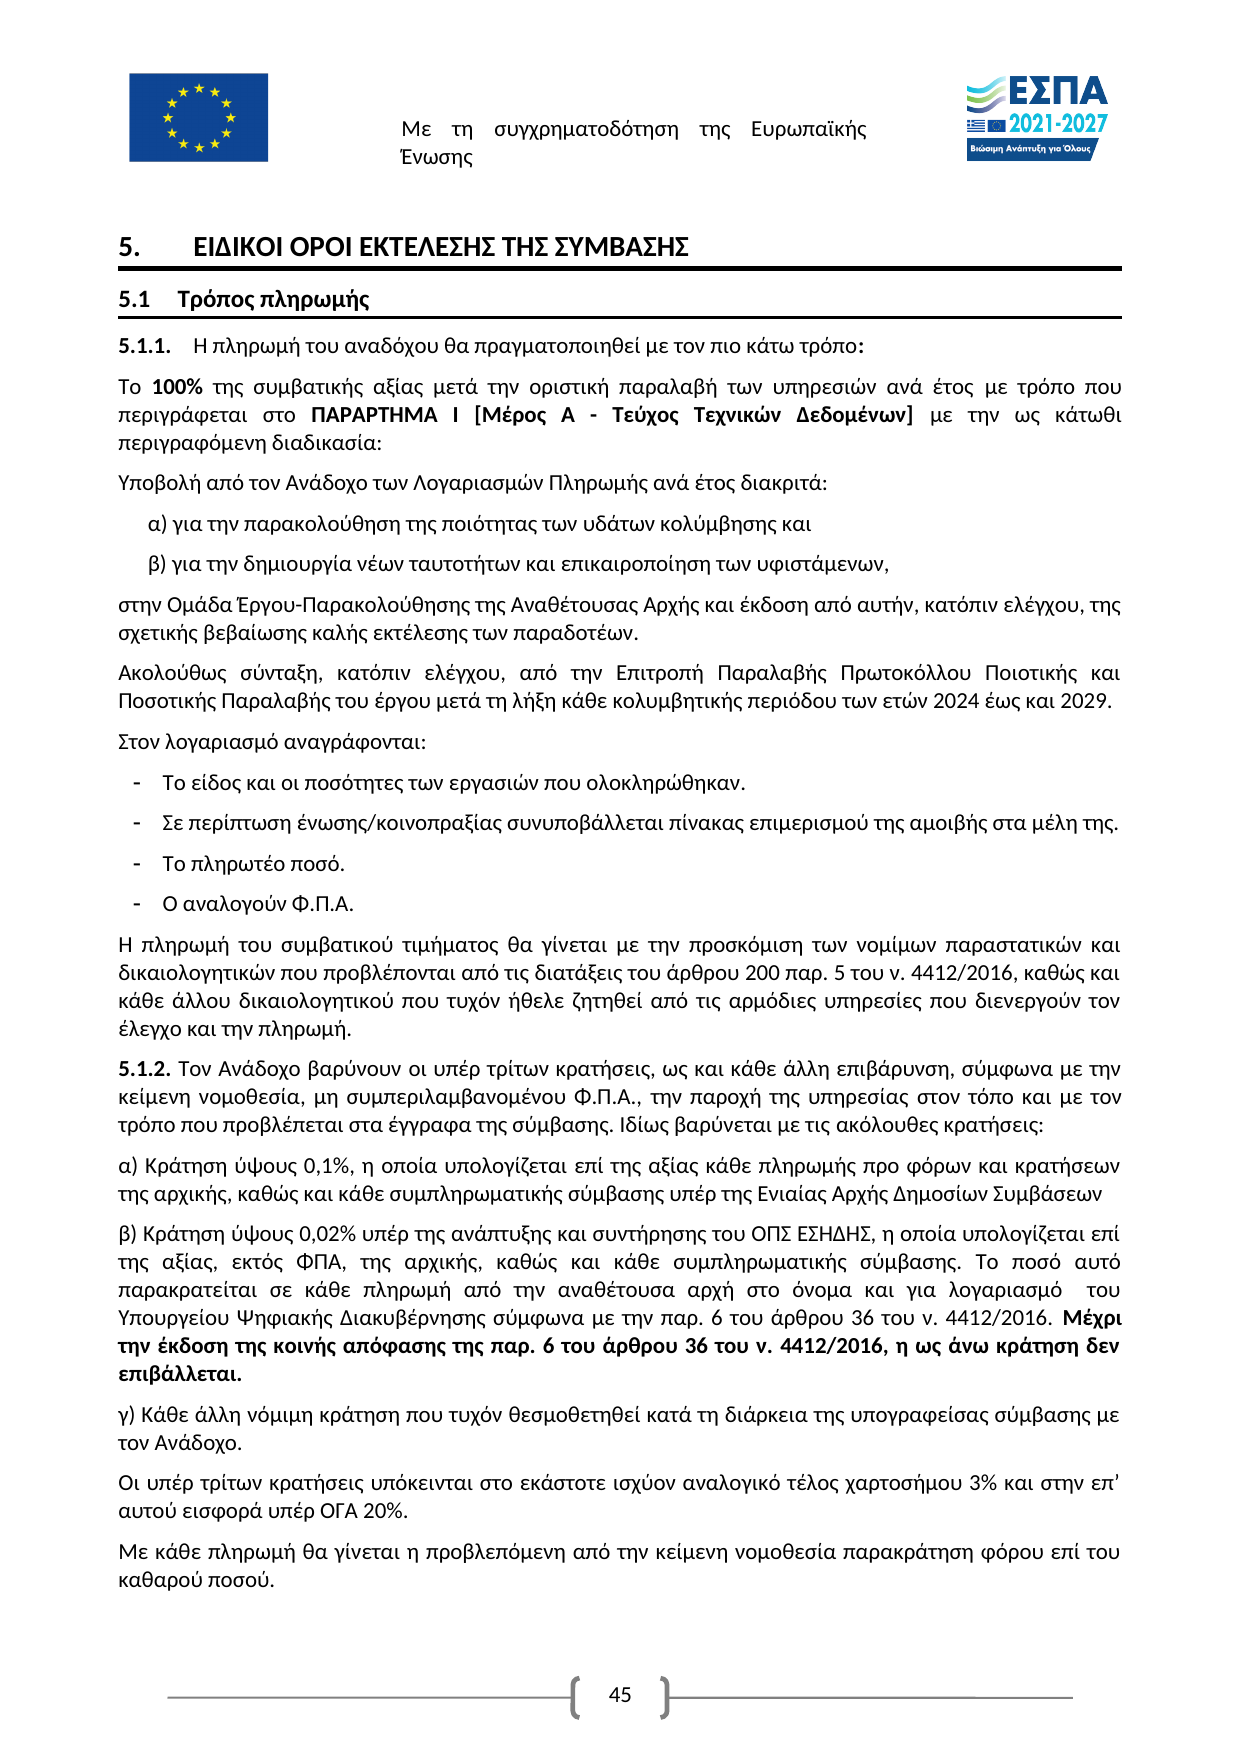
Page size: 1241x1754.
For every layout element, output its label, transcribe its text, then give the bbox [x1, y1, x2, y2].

list Σε περίπτωση ένωσης/κοινοπραξίας συνυποβάλλεται πίνακας επιμερισμού της αμοιβής στα μέλη της. [133, 808, 1122, 836]
list Ο αναλογούν Φ.Π.Α. [133, 889, 1122, 917]
subtitle 5. ΕΙΔΙΚΟΙ ΟΡΟΙ ΕΚΤΕΛΕΣΗΣ ΤΗΣ ΣΥΜΒΑΣΗΣ [118, 228, 1122, 266]
text β) Κράτηση ύψους 0,02% υπέρ της ανάπτυξης και συντήρησης του ΟΠΣ ΕΣΗΔΗΣ, η οποία υπολογίζεται επί της αξίας, εκτός ΦΠΑ, της αρχικής, καθώς και κάθε συμπληρωματικής σύμβασης. Το ποσό αυτό παρακρατείται σε κάθε πληρωμή από την αναθέτουσα αρχή στο όνομα και για λογαριασμό του Υπουργείου Ψηφιακής Διακυβέρνησης σύμφωνα με την παρ. 6 του άρθρου 36 του ν. 4412/2016. Μέχρι την έκδοση της κοινής απόφασης της παρ. 6 του άρθρου 36 του ν. 4412/2016, η ως άνω κράτηση δεν επιβάλλεται. [118, 1219, 1122, 1387]
picture [964, 73, 1111, 164]
text Με κάθε πληρωμή θα γίνεται η προβλεπόμενη από την κείμενη νομοθεσία παρακράτηση φόρου επί του καθαρού ποσού. [118, 1537, 1122, 1593]
list Το πληρωτέο ποσό. [133, 849, 1122, 877]
text α) για την παρακολούθηση της ποιότητας των υδάτων κολύμβησης και [148, 509, 1122, 537]
text α) Κράτηση ύψους 0,1%, η οποία υπολογίζεται επί της αξίας κάθε πληρωμής προ φόρων και κρατήσεων της αρχικής, καθώς και κάθε συμπληρωματικής σύμβασης υπέρ της Ενιαίας Αρχής Δημοσίων Συμβάσεων [118, 1151, 1122, 1207]
text Ακολούθως σύνταξη, κατόπιν ελέγχου, από την Επιτροπή Παραλαβής Πρωτοκόλλου Ποιοτικής και Ποσοτικής Παραλαβής του έργου μετά τη λήξη κάθε κολυμβητικής περιόδου των ετών 2024 έως και 2029. [118, 658, 1122, 714]
text Το 100% της συμβατικής αξίας μετά την οριστική παραλαβή των υπηρεσιών ανά έτος με τρόπο που περιγράφεται στο ΠΑΡΑΡΤΗΜΑ Ι [Μέρος Α - Τεύχος Τεχνικών Δεδομένων] με την ως κάτωθι περιγραφόμενη διαδικασία: [118, 372, 1122, 456]
list Το είδος και οι ποσότητες των εργασιών που ολοκληρώθηκαν. [133, 768, 1122, 796]
text Στον λογαριασμό αναγράφονται: [118, 727, 1122, 755]
picture [129, 73, 269, 162]
text β) για την δημιουργία νέων ταυτοτήτων και επικαιροποίηση των υφιστάμενων, [148, 549, 1122, 577]
text 5.1.1. Η πληρωμή του αναδόχου θα πραγματοποιηθεί με τον πιο κάτω τρόπο: [118, 331, 1122, 359]
text 5.1.2. Τον Ανάδοχο βαρύνουν οι υπέρ τρίτων κρατήσεις, ως και κάθε άλλη επιβάρυνση, σύμφωνα με την κείμενη νομοθεσία, μη συμπεριλαμβανομένου Φ.Π.Α., την παροχή της υπηρεσίας στον τόπο και με τον τρόπο που προβλέπεται στα έγγραφα της σύμβασης. Ιδίως βαρύνεται με τις ακόλουθες κρατήσεις: [118, 1054, 1122, 1138]
text στην Ομάδα Έργου-Παρακολούθησης της Αναθέτουσας Αρχής και έκδοση από αυτήν, κατόπιν ελέγχου, της σχετικής βεβαίωσης καλής εκτέλεσης των παραδοτέων. [118, 590, 1122, 646]
text Οι υπέρ τρίτων κρατήσεις υπόκεινται στο εκάστοτε ισχύον αναλογικό τέλος χαρτοσήμου 3% και στην επ’ αυτού εισφορά υπέρ ΟΓΑ 20%. [118, 1468, 1122, 1524]
text γ) Κάθε άλλη νόμιμη κράτηση που τυχόν θεσμοθετηθεί κατά τη διάρκεια της υπογραφείσας σύμβασης με τον Ανάδοχο. [118, 1400, 1122, 1456]
text Η πληρωμή του συμβατικού τιμήματος θα γίνεται με την προσκόμιση των νομίμων παραστατικών και δικαιολογητικών που προβλέπονται από τις διατάξεις του άρθρου 200 παρ. 5 του ν. 4412/2016, καθώς και κάθε άλλου δικαιολογητικού που τυχόν ήθελε ζητηθεί από τις αρμόδιες υπηρεσίες που διενεργούν τον έλεγχο και την πληρωμή. [118, 930, 1122, 1042]
subtitle 5.1 Τρόπος πληρωμής [118, 283, 1122, 316]
text Υποβολή από τον Ανάδοχο των Λογαριασμών Πληρωμής ανά έτος διακριτά: [118, 468, 1122, 496]
